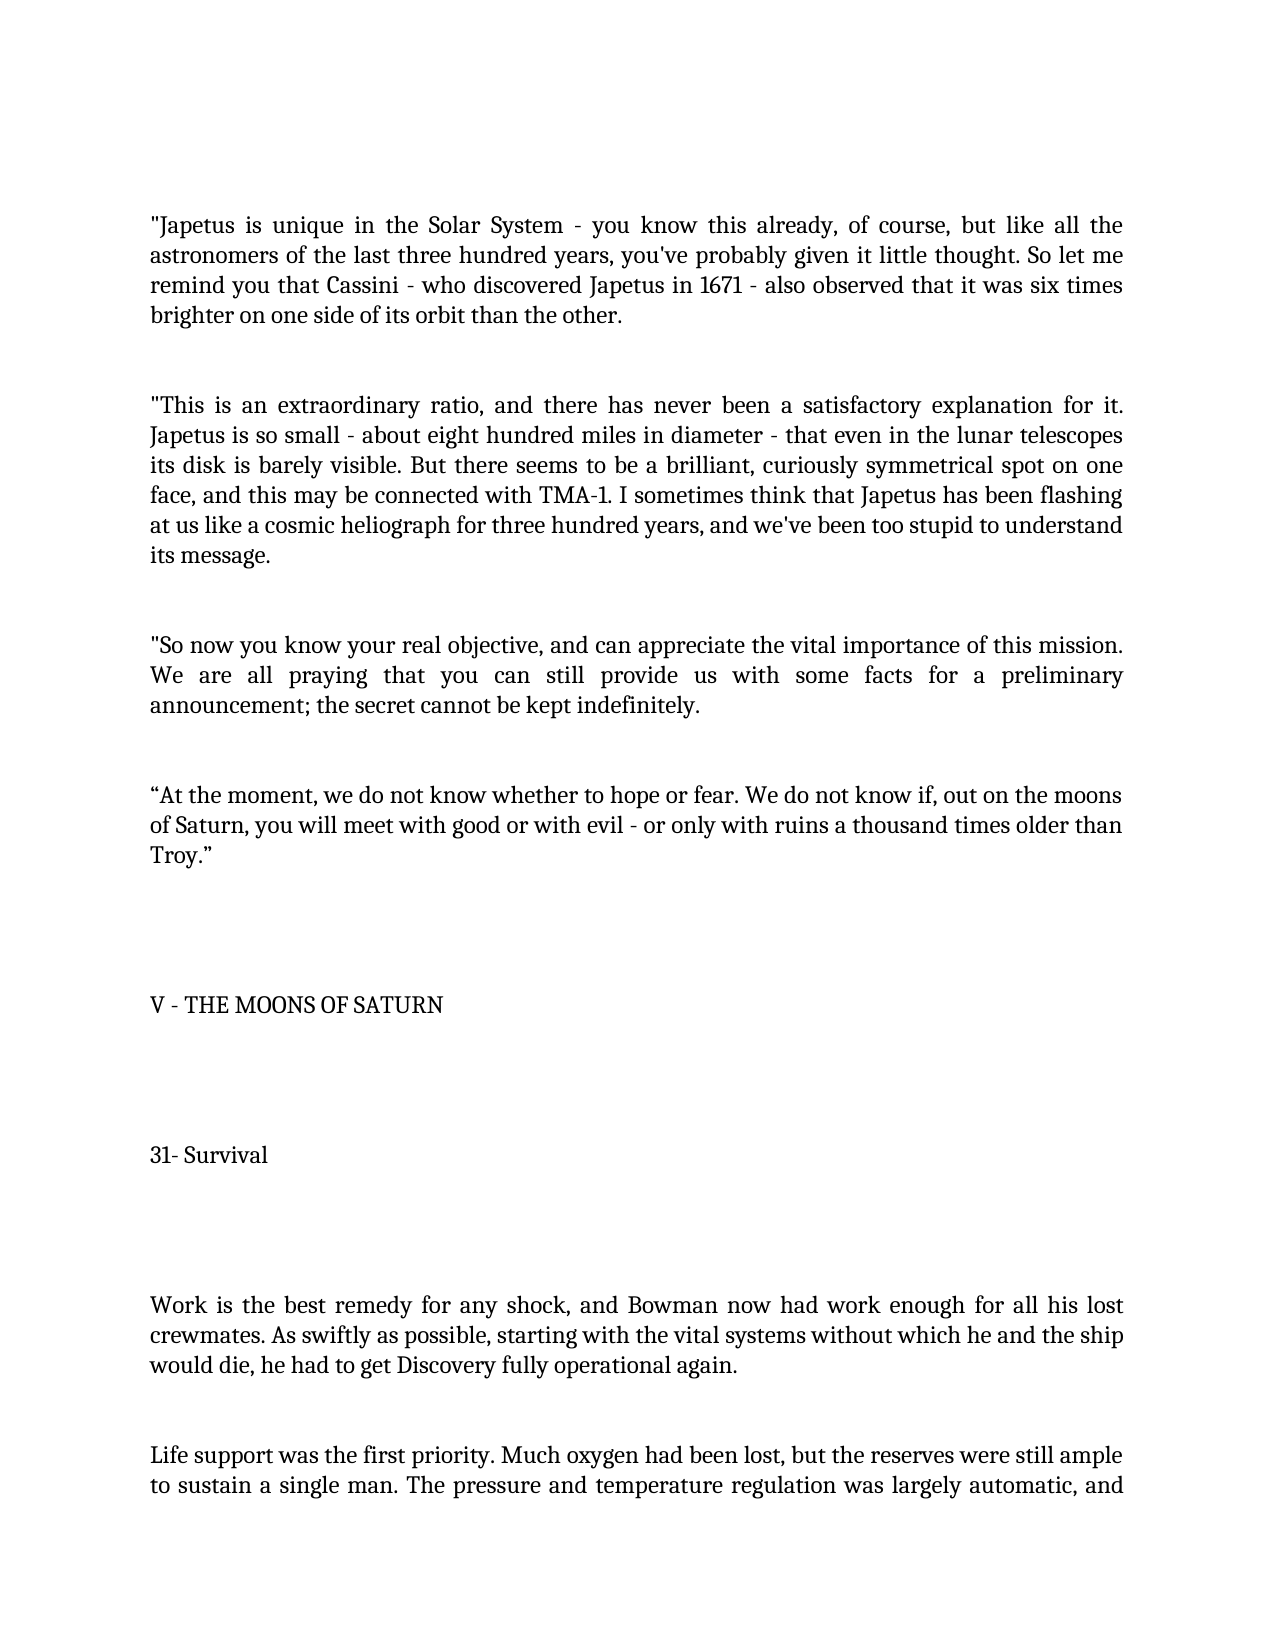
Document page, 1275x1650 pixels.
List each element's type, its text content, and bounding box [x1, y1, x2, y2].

text “At the moment, we do not know whether to hope or fear. We do not know if, out on the moons of Saturn, you will meet with good or with evil - or only with ruins a thousand times older than Troy.” [150, 780, 1125, 870]
text "Japetus is unique in the Solar System - you know this already, of course, but like all the astronomers of the last three hundred years, you've probably given it little thought. So let me remind you that Cassini - who discovered Japetus in 1671 - also observed that it was six times brighter on one side of its orbit than the other. [150, 210, 1125, 330]
text 31- Survival [150, 1140, 1125, 1170]
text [150, 1440, 1125, 1500]
text "So now you know your real objective, and can appreciate the vital importance of this mission. We are all praying that you can still provide us with some facts for a preliminary announcement; the secret cannot be kept indefinitely. [150, 630, 1125, 720]
text Work is the best remedy for any shock, and Bowman now had work enough for all his lost crewmates. As swiftly as possible, starting with the vital systems without which he and the ship would die, he had to get Discovery fully operational again. [150, 1290, 1125, 1380]
text V - THE MOONS OF SATURN [150, 990, 1125, 1020]
text "This is an extraordinary ratio, and there has never been a satisfactory explanation for it. Japetus is so small - about eight hundred miles in diameter - that even in the lunar telescopes its disk is barely visible. But there seems to be a brilliant, curiously symmetrical spot on one face, and this may be connected with TMA-1. I sometimes think that Japetus has been flashing at us like a cosmic heliograph for three hundred years, and we've been too stupid to understand its message. [150, 390, 1125, 570]
